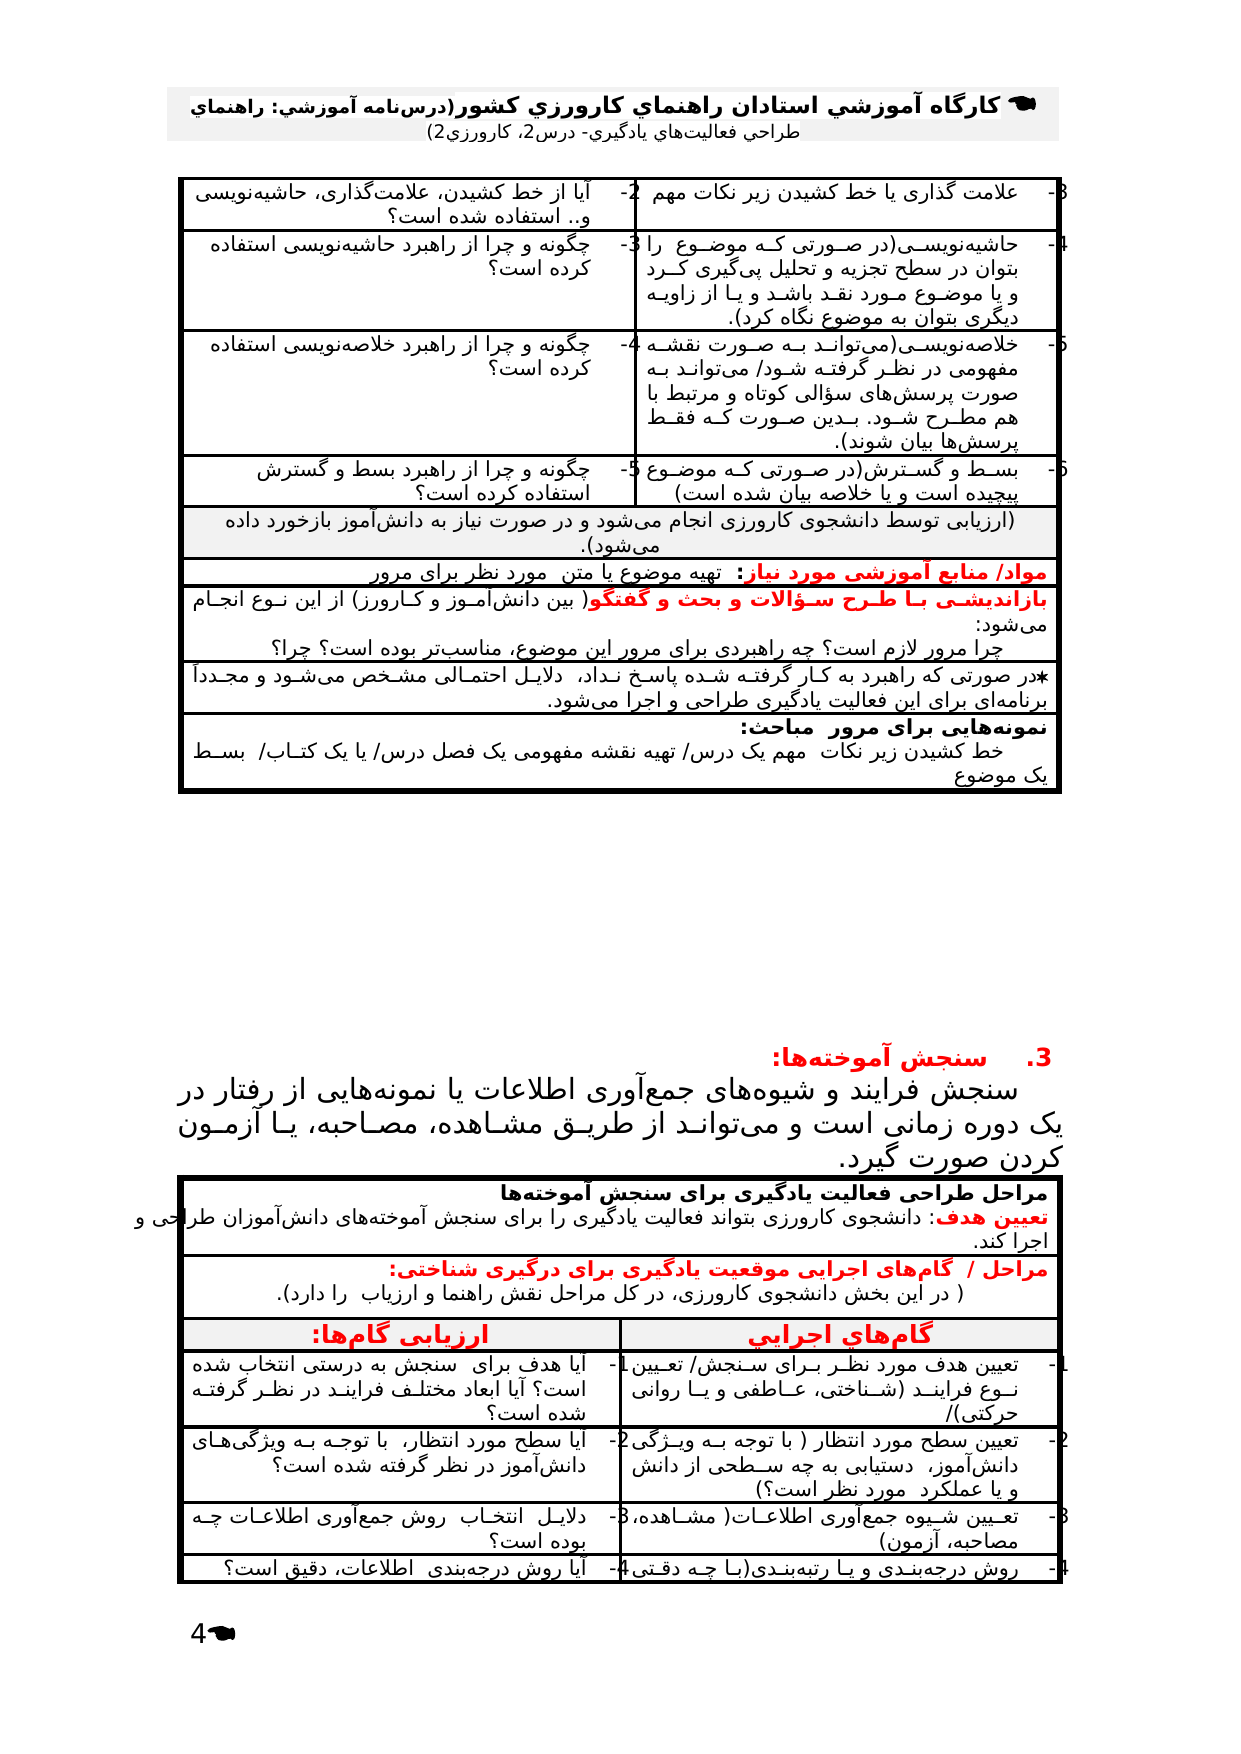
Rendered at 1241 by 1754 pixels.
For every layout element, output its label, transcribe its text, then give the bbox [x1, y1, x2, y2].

table_cell آیا سطح مورد انتظار، با توجه به ویژگی‌های دانش‌آموز در نظر گرفته شده است؟ [184, 1429, 619, 1501]
table_cell خلاصه‌نویسی(می‌تواند به صورت نقشه مفهومی در نظر گرفته شود/ می‌تواند به صورت پرسش‌های سؤالی کوتاه و مرتبط با هم مطرح شود. بدین صورت که فقط پرسش‌ها بیان شوند). [637, 332, 1056, 453]
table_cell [184, 1556, 619, 1580]
subtitle سنجش آموخته‌ها: [177, 1043, 1026, 1073]
table_cell ارزیابی گام‌ها: [184, 1320, 619, 1349]
table_cell مراحل / گام‌های اجرایی موقعیت یادگیری برای درگیری شناختی: ( در این بخش دانشجوی کارورزی، در کل مراحل نقش راهنما و ارزیاب را دارد). [184, 1257, 1057, 1317]
table_cell تعیین سطح مورد انتظار ( با توجه به ویژگی دانش‌آموز، دستیابی به چه سطحی از دانش و یا عملکرد مورد نظر است؟) [622, 1429, 1057, 1501]
table_cell مواد/ منابع آموزشی مورد نیاز: تهیه موضوع یا متن مورد نظر برای مرور [184, 560, 1056, 584]
table_cell حاشیه‌نویسی(در صورتی که موضوع را بتوان در سطح تجزیه و تحلیل پی‌گیری کرد و یا موضوع مورد نقد باشد و یا از زاویه دیگری بتوان به موضوع نگاه کرد). [637, 232, 1056, 329]
table_cell دلایل انتخاب روش جمع‌آوری اطلاعات چه بوده است؟ [184, 1504, 619, 1553]
table_cell بازاندیشی با طرح سؤالات و بحث و گفتگو( بین دانش‌آموز و کارورز) از این نوع انجام می‌شود: چرا مرور لازم است؟ چه راهبردی برای مرور این موضوع، مناسب‌تر بوده است؟ چرا؟ [184, 588, 1056, 660]
table_cell علامت گذاری یا خط کشیدن زیر نکات مهم [637, 180, 1056, 229]
table_cell چگونه و چرا از راهبرد خلاصه‌نویسی استفاده کرده است؟ [184, 332, 634, 453]
table_cell نمونه‌هایی برای مرور مباحث: خط کشیدن زیر نکات مهم یک درس/ تهیه نقشه مفهومی یک فصل درس/ یا یک کتاب/ بسط یک موضوع [184, 715, 1056, 788]
table_cell تعیین هدف مورد نظر برای سنجش/ تعیین نوع فرایند (شناختی، عاطفی و یا روانی حرکتی)/ [622, 1353, 1057, 1425]
table_cell (ارزیابی توسط دانشجوی کارورزی انجام می‌شود و در صورت نیاز به دانش‌آموز بازخورد داده می‌شود). [184, 508, 1056, 557]
table_cell چگونه و چرا از راهبرد بسط و گسترش استفاده کرده است؟ [184, 457, 634, 505]
table_cell بسط و گسترش(در صورتی که موضوع پیچیده است و یا خلاصه بیان شده است) [637, 457, 1056, 505]
text سنجش فرایند و شیوه‌های جمع‌آوری اطلاعات یا نمونه‌هایی از رفتار در یک دوره زمانی است و می‌تواند از طریق مشاهده، مصاحبه، یا آزمون کردن صورت گیرد. [177, 1073, 1063, 1174]
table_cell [622, 1556, 1057, 1580]
table_cell چگونه و چرا از راهبرد حاشیه‌نویسی استفاده کرده است؟ [184, 232, 634, 329]
table_cell آیا از خط کشیدن، علامت‌گذاری، حاشیه‌نویسی و.. استفاده شده است؟ [184, 180, 634, 229]
table_header مراحل طراحی فعالیت یادگیری برای سنجش آموخته‌ها تعیین هدف: دانشجوی کارورزی بتواند فعالیت یادگیری را برای سنجش آموخته‌های دانش‌آموزان طراحی و اجرا کند. [184, 1181, 1057, 1253]
table_cell گام‌هاي اجرايي [622, 1320, 1057, 1349]
table_cell آیا هدف برای سنجش به درستی انتخاب شده است؟ آیا ابعاد مختلف فرایند در نظر گرفته شده است؟ [184, 1353, 619, 1425]
table_cell در صورتی که راهبرد به کار گرفته شده پاسخ نداد، دلایل احتمالی مشخص می‌شود و مجدداً برنامه‌ای برای این فعالیت یادگیری طراحی و اجرا می‌شود. [184, 663, 1056, 712]
table_cell تعیین شیوه جمع‌آوری اطلاعات( مشاهده، مصاحبه، آزمون) [622, 1504, 1057, 1553]
